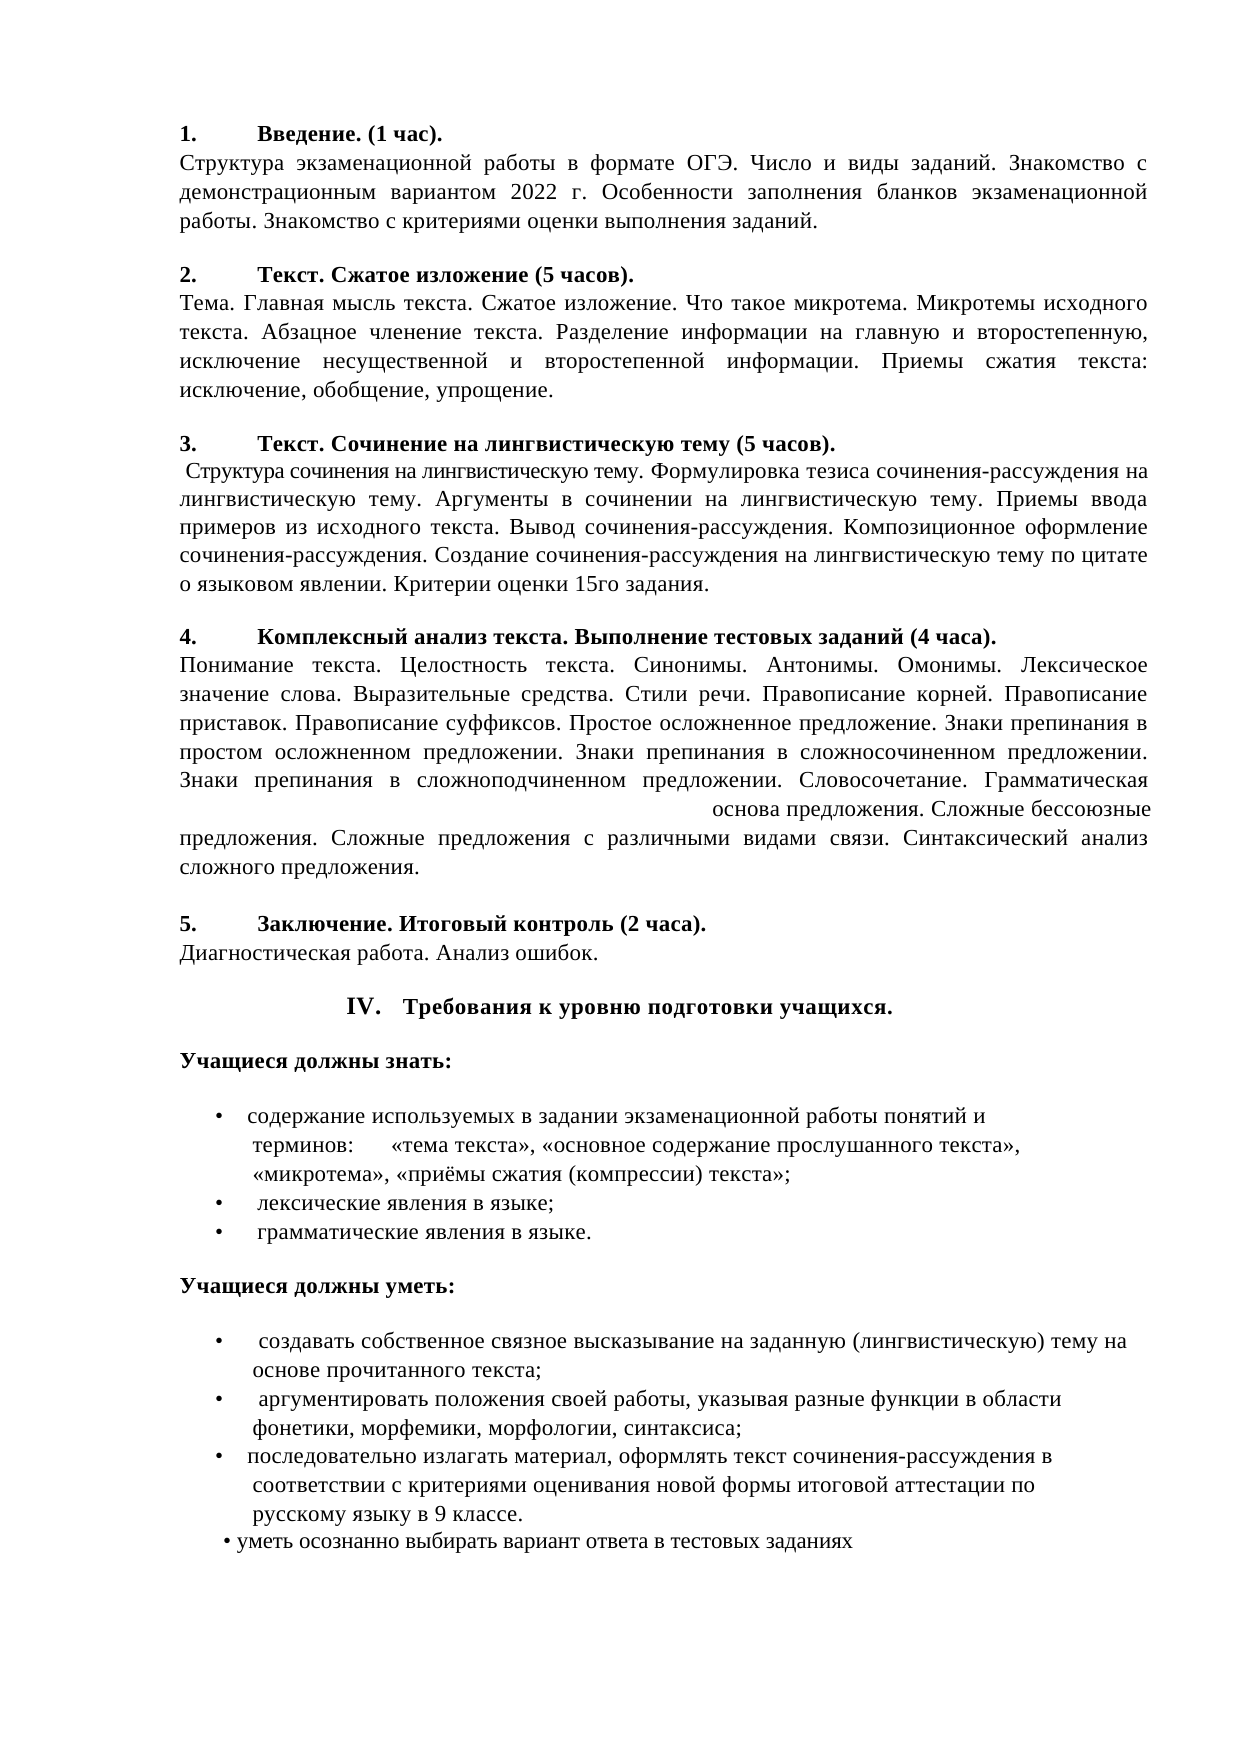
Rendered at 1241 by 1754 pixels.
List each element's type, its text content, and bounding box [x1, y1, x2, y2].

text «микротема», «приёмы сжатия (компрессии) текста»; [252, 1158, 1152, 1187]
list Текст. Сочинение на лингвистическую тему (5 часов). [179, 433, 1152, 456]
list Заключение. Итоговый контроль (2 часа). [179, 909, 1152, 937]
list грамматические явления в языке. [215, 1216, 1152, 1245]
text • уметь осознанно выбирать вариант ответа в тестовых заданиях [177, 1527, 1152, 1553]
list содержание используемых в задании экзаменационной работы понятий и [215, 1101, 1152, 1129]
text русскому языку в 9 классе. [252, 1498, 1152, 1527]
text Тема. Главная мысль текста. Сжатое изложение. Что такое микротема. Микротемы исходного текста. Абзацное членение текста. Разделение информации на главную и второстепенную, исключение несущественной и второстепенной информации. Приемы сжатия текста: исключение, обобщение, упрощение. [179, 288, 1149, 403]
text Диагностическая работа. Анализ ошибок. [179, 937, 1152, 966]
list Введение. (1 час). [179, 118, 1152, 147]
text соответствии с критериями оценивания новой формы итоговой аттестации по [252, 1469, 1152, 1498]
text предложения. Сложные предложения с различными видами связи. Синтаксический анализ сложного предложения. [179, 822, 1149, 880]
text Понимание текста. Целостность текста. Синонимы. Антонимы. Омонимы. Лексическое значение слова. Выразительные средства. Стили речи. Правописание корней. Правописание приставок. Правописание суффиксов. Простое осложненное предложение. Знаки препинания в простом осложненном предложении. Знаки препинания в сложносочиненном предложении. Знаки препинания в сложноподчиненном предложении. Словосочетание. Грамматическая основа предложения. Сложные бессоюзные [179, 650, 1149, 822]
text Учащиеся должны уметь: [179, 1275, 1152, 1298]
text Структура экзаменационной работы в формате ОГЭ. Число и виды заданий. Знакомство с демонстрационным вариантом 2022 г. Особенности заполнения бланков экзаменационной работы. Знакомство с критериями оценки выполнения заданий. [179, 147, 1149, 234]
list аргументировать положения своей работы, указывая разные функции в области фонетики, морфемики, морфологии, синтаксиса; [215, 1383, 1149, 1441]
text терминов: «тема текста», «основное содержание прослушанного текста», [252, 1129, 1152, 1158]
list Комплексный анализ текста. Выполнение тестовых заданий (4 часа). [179, 621, 1152, 650]
list лексические явления в языке; [215, 1187, 1152, 1216]
text Учащиеся должны знать: [179, 1050, 1152, 1073]
list последовательно излагать материал, оформлять текст сочинения-рассуждения в [215, 1441, 1152, 1469]
list Текст. Сжатое изложение (5 часов). [179, 259, 1152, 288]
text Структура сочинения на лингвистическую тему. Формулировка тезиса сочинения-рассуждения на лингвистическую тему. Аргументы в сочинении на лингвистическую тему. Приемы ввода примеров из исходного текста. Вывод сочинения-рассуждения. Композиционное оформление сочинения-рассуждения. Создание сочинения-рассуждения на лингвистическую тему по цитате о языковом явлении. Критерии оценки 15го задания. [179, 456, 1149, 597]
list создавать собственное связное высказывание на заданную (лингвистическую) тему на основе прочитанного текста; [215, 1326, 1149, 1383]
list Требования к уровню подготовки учащихся. [346, 994, 1152, 1019]
